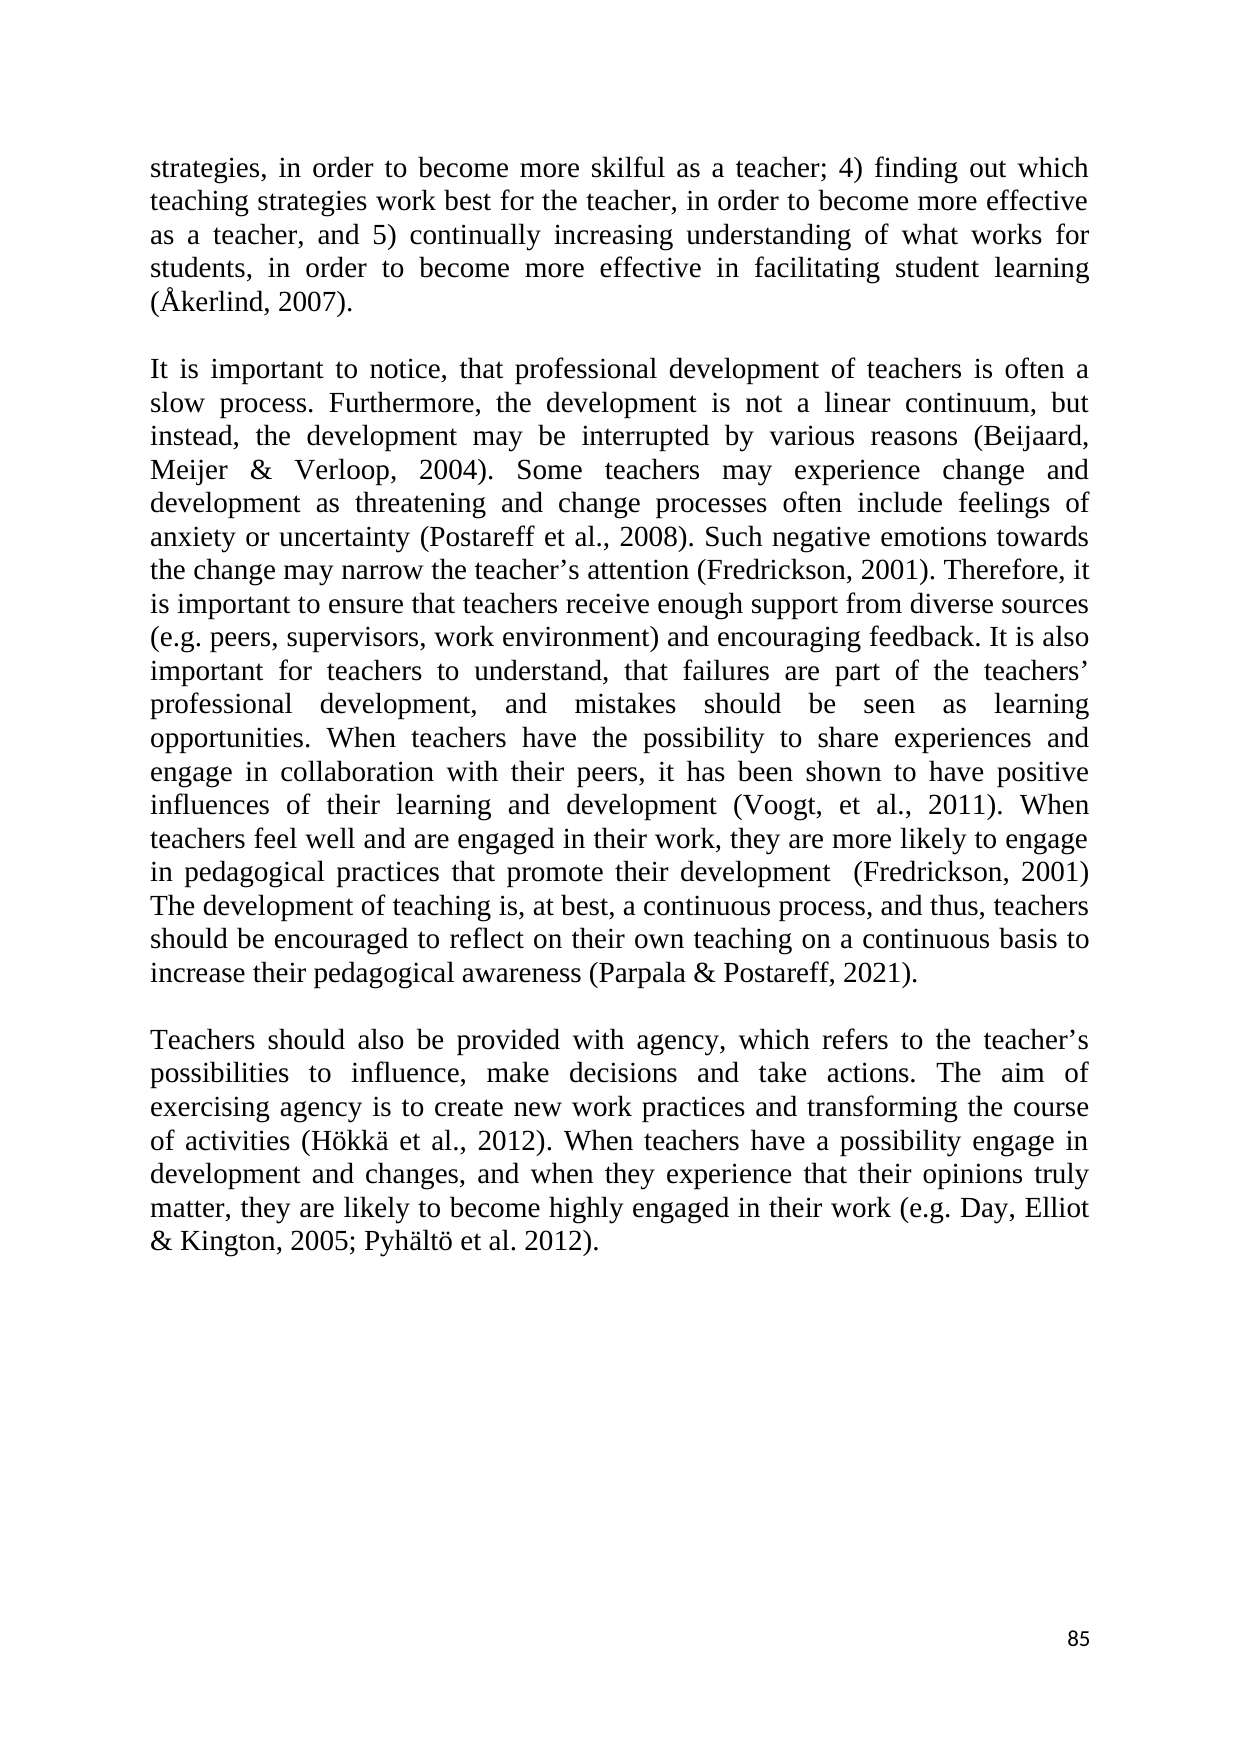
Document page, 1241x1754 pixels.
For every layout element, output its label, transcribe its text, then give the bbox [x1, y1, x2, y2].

text Teachers should also be provided with agency, which refers to the teacher’s possibilities to influence, make decisions and take actions. The aim of exercising agency is to create new work practices and transforming the course of activities (Hökkä et al., 2012). When teachers have a possibility engage in development and changes, and when they experience that their opinions truly matter, they are likely to become highly engaged in their work (e.g. Day, Elliot & Kington, 2005; Pyhältö et al. 2012). [150, 1022, 1090, 1257]
text It is important to notice, that professional development of teachers is often a slow process. Furthermore, the development is not a linear continuum, but instead, the development may be interrupted by various reasons (Beijaard, Meijer & Verloop, 2004). Some teachers may experience change and development as threatening and change processes often include feelings of anxiety or uncertainty (Postareff et al., 2008). Such negative emotions towards the change may narrow the teacher’s attention (Fredrickson, 2001). Therefore, it is important to ensure that teachers receive enough support from diverse sources (e.g. peers, supervisors, work environment) and encouraging feedback. It is also important for teachers to understand, that failures are part of the teachers’ professional development, and mistakes should be seen as learning opportunities. When teachers have the possibility to share experiences and engage in collaboration with their peers, it has been shown to have positive influences of their learning and development (Voogt, et al., 2011). When teachers feel well and are engaged in their work, they are more likely to engage in pedagogical practices that promote their development (Fredrickson, 2001) The development of teaching is, at best, a continuous process, and thus, teachers should be encouraged to reflect on their own teaching on a continuous basis to increase their pedagogical awareness (Parpala & Postareff, 2021). [150, 351, 1090, 988]
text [150, 150, 1090, 318]
